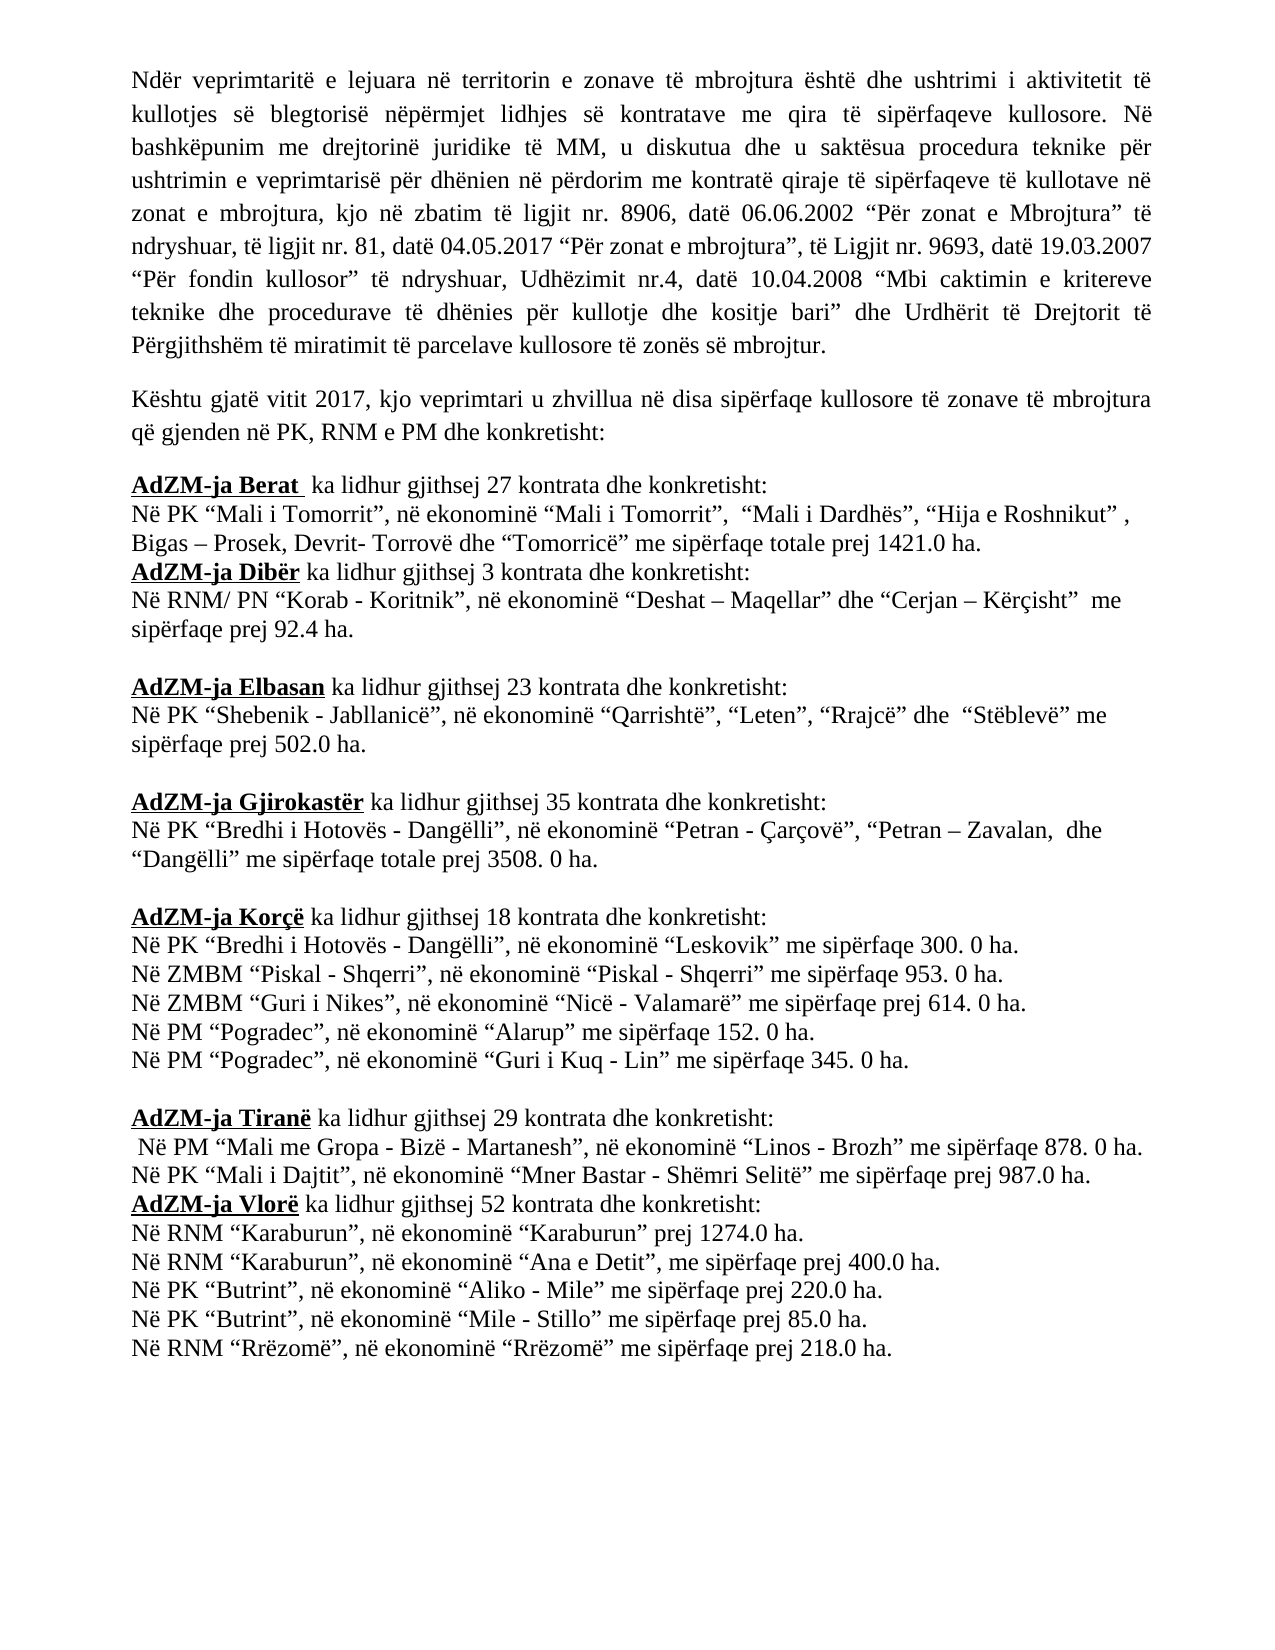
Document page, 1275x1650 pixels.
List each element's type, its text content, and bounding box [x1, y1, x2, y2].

text Në PK “Butrint”, në ekonominë “Aliko - Mile” me sipërfaqe prej 220.0 ha. [131, 1276, 1153, 1304]
text Ndër veprimtaritë e lejuara në territorin e zonave të mbrojtura është dhe ushtrimi i aktivitetit të kullotjes së blegtorisë nëpërmjet lidhjes së kontratave me qira të sipërfaqeve kullosore. Në bashkëpunim me drejtorinë juridike të MM, u diskutua dhe u saktësua procedura teknike për ushtrimin e veprimtarisë për dhënien në përdorim me kontratë qiraje të sipërfaqeve të kullotave në zonat e mbrojtura, kjo në zbatim të ligjit nr. 8906, datë 06.06.2002 “Për zonat e Mbrojtura” të ndryshuar, të ligjit nr. 81, datë 04.05.2017 “Për zonat e mbrojtura”, të Ligjit nr. 9693, datë 19.03.2007 “Për fondin kullosor” të ndryshuar, Udhëzimit nr.4, datë 10.04.2008 “Mbi caktimin e kritereve teknike dhe procedurave të dhënies për kullotje dhe kositje bari” dhe Urdhërit të Drejtorit të Përgjithshëm të miratimit të parcelave kullosore të zonës së mbrojtur. [131, 66, 1153, 358]
text AdZM-ja Elbasan ka lidhur gjithsej 23 kontrata dhe konkretisht: [131, 672, 1153, 701]
text AdZM-ja Tiranë ka lidhur gjithsej 29 kontrata dhe konkretisht: [131, 1103, 1153, 1132]
text Në RNM/ PN “Korab - Koritnik”, në ekonominë “Deshat – Maqellar” dhe “Cerjan – Kërçisht” me sipërfaqe prej 92.4 ha. [131, 586, 1153, 643]
text Në PK “Bredhi i Hotovës - Dangëlli”, në ekonominë “Petran - Çarçovë”, “Petran – Zavalan, dhe “Dangëlli” me sipërfaqe totale prej 3508. 0 ha. [131, 816, 1153, 873]
text Në PK “Mali i Dajtit”, në ekonominë “Mner Bastar - Shëmri Selitë” me sipërfaqe prej 987.0 ha. [131, 1161, 1153, 1189]
text Në PM “Pogradec”, në ekonominë “Alarup” me sipërfaqe 152. 0 ha. [131, 1017, 1153, 1046]
text Në PK “Bredhi i Hotovës - Dangëlli”, në ekonominë “Leskovik” me sipërfaqe 300. 0 ha. [131, 931, 1153, 959]
text Në RNM “Rrëzomë”, në ekonominë “Rrëzomë” me sipërfaqe prej 218.0 ha. [131, 1333, 1153, 1362]
text AdZM-ja Berat ka lidhur gjithsej 27 kontrata dhe konkretisht: [131, 471, 1153, 499]
text Kështu gjatë vitit 2017, kjo veprimtari u zhvillua në disa sipërfaqe kullosore të zonave të mbrojtura që gjenden në PK, RNM e PM dhe konkretisht: [131, 384, 1153, 445]
text Në PM “Pogradec”, në ekonominë “Guri i Kuq - Lin” me sipërfaqe 345. 0 ha. [131, 1046, 1153, 1074]
text Në PK “Butrint”, në ekonominë “Mile - Stillo” me sipërfaqe prej 85.0 ha. [131, 1304, 1153, 1333]
text Në PK “Shebenik - Jabllanicë”, në ekonominë “Qarrishtë”, “Leten”, “Rrajcë” dhe “Stëblevë” me sipërfaqe prej 502.0 ha. [131, 701, 1153, 758]
text Në RNM “Karaburun”, në ekonominë “Ana e Detit”, me sipërfaqe prej 400.0 ha. [131, 1247, 1153, 1276]
text AdZM-ja Gjirokastër ka lidhur gjithsej 35 kontrata dhe konkretisht: [131, 787, 1153, 816]
text AdZM-ja Korçë ka lidhur gjithsej 18 kontrata dhe konkretisht: [131, 902, 1153, 931]
text Në ZMBM “Piskal - Shqerri”, në ekonominë “Piskal - Shqerri” me sipërfaqe 953. 0 ha. [131, 959, 1153, 988]
text AdZM-ja Vlorë ka lidhur gjithsej 52 kontrata dhe konkretisht: [131, 1189, 1153, 1218]
text Në ZMBM “Guri i Nikes”, në ekonominë “Nicë - Valamarë” me sipërfaqe prej 614. 0 ha. [131, 988, 1153, 1017]
text AdZM-ja Dibër ka lidhur gjithsej 3 kontrata dhe konkretisht: [131, 557, 1153, 586]
text Në RNM “Karaburun”, në ekonominë “Karaburun” prej 1274.0 ha. [131, 1218, 1153, 1247]
text Në PK “Mali i Tomorrit”, në ekonominë “Mali i Tomorrit”, “Mali i Dardhës”, “Hija e Roshnikut” , Bigas – Prosek, Devrit- Torrovë dhe “Tomorricë” me sipërfaqe totale prej 1421.0 ha. [131, 499, 1153, 557]
text Në PM “Mali me Gropa - Bizë - Martanesh”, në ekonominë “Linos - Brozh” me sipërfaqe 878. 0 ha. [131, 1132, 1153, 1161]
